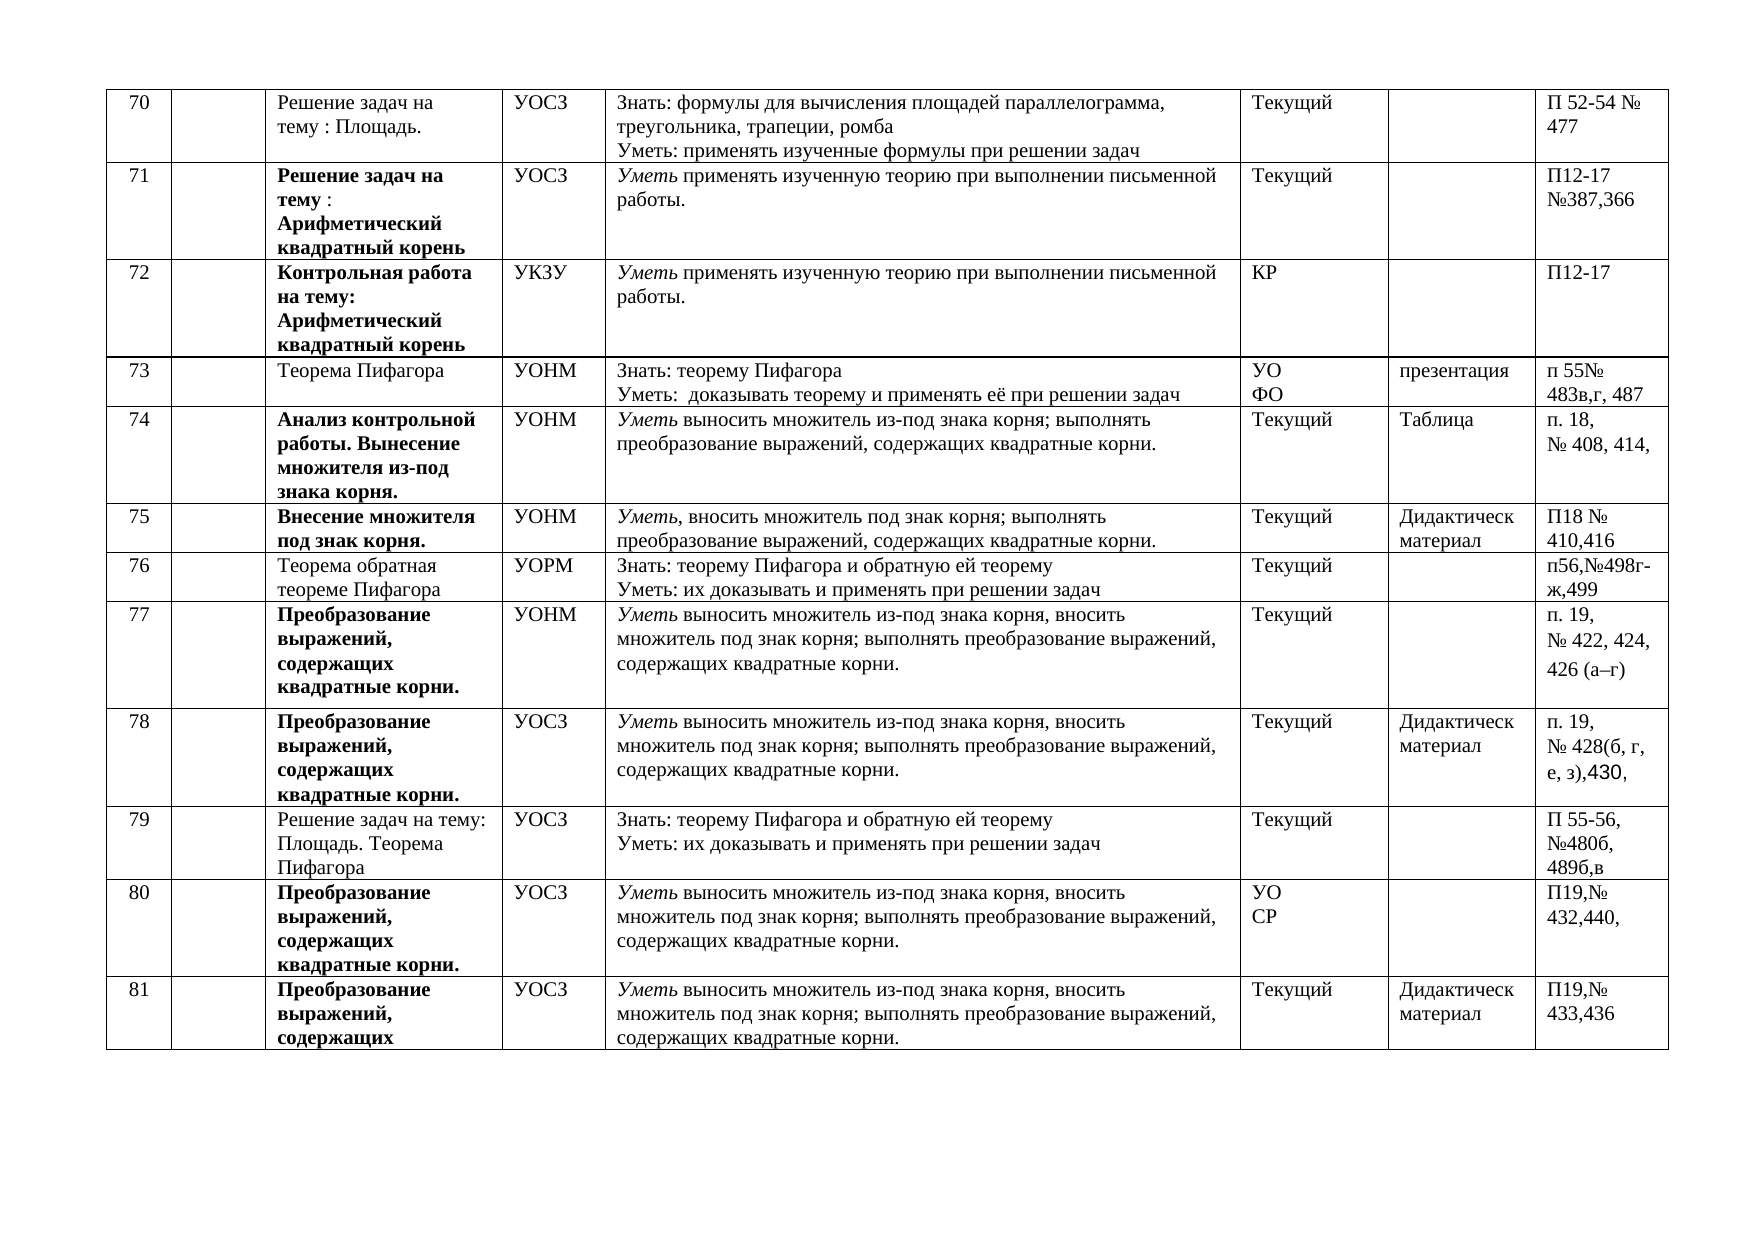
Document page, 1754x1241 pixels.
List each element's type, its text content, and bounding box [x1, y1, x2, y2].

table_cell 74 [107, 407, 171, 503]
table_cell УО ФО [1241, 358, 1388, 406]
table_cell УОСЗ [503, 880, 605, 976]
table_cell Уметь выносить множитель из-под знака корня, вносить множитель под знак корня; выполнять преобразование выражений, содержащих квадратные корни. [606, 602, 1240, 708]
table_cell [1389, 807, 1535, 879]
table_cell п. 19, № 422, 424, 426 (а–г) [1536, 602, 1668, 708]
table_cell Знать: теорему Пифагора и обратную ей теорему Уметь: их доказывать и применять при решении задач [606, 553, 1240, 601]
table_cell [172, 407, 265, 503]
table_cell 79 [107, 807, 171, 879]
table_cell УОСЗ [503, 977, 605, 1049]
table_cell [606, 977, 1240, 1049]
table_cell Преобразование выражений, содержащих квадратные корни. [266, 709, 502, 806]
table_cell 81 [107, 977, 171, 1049]
table_cell [172, 880, 265, 976]
table_cell П12-17 [1536, 260, 1668, 356]
table_cell презентация [1389, 358, 1535, 406]
table_cell КР [1241, 260, 1388, 356]
table_cell Уметь выносить множитель из-под знака корня; выполнять преобразование выражений, содержащих квадратные корни. [606, 407, 1240, 503]
table_cell Уметь применять изученную теорию при выполнении письменной работы. [606, 260, 1240, 356]
table_cell [172, 602, 265, 708]
table_cell Текущий [1241, 163, 1388, 259]
table_cell Знать: формулы для вычисления площадей параллелограмма, треугольника, трапеции, ромба Уметь: применять изученные формулы при решении задач [606, 90, 1240, 162]
table_cell 70 [107, 90, 171, 162]
table_cell Текущий [1241, 709, 1388, 806]
table_cell УОРМ [503, 553, 605, 601]
table_cell [172, 807, 265, 879]
table_cell [172, 504, 265, 552]
table_cell Текущий [1241, 553, 1388, 601]
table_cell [1389, 977, 1535, 1049]
table_cell [172, 977, 265, 1049]
table_cell 76 [107, 553, 171, 601]
table_cell П19,№ 432,440, [1536, 880, 1668, 976]
table_cell [172, 358, 265, 406]
table_cell Текущий [1241, 602, 1388, 708]
table_cell УОСЗ [503, 163, 605, 259]
table_cell Решение задач на тему : Арифметический квадратный корень [266, 163, 502, 259]
table_cell Уметь применять изученную теорию при выполнении письменной работы. [606, 163, 1240, 259]
table_cell [1389, 880, 1535, 976]
table_cell 72 [107, 260, 171, 356]
table_cell [172, 709, 265, 806]
table_cell УО СР [1241, 880, 1388, 976]
table_cell п. 18, № 408, 414, [1536, 407, 1668, 503]
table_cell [266, 977, 502, 1049]
table_cell Текущий [1241, 807, 1388, 879]
table_cell П 55-56, №480б, 489б,в [1536, 807, 1668, 879]
table_cell [1389, 90, 1535, 162]
table_cell Дидактическ материал [1389, 709, 1535, 806]
table_cell Дидактическ материал [1389, 504, 1535, 552]
table_cell Текущий [1241, 407, 1388, 503]
table_cell 78 [107, 709, 171, 806]
table_cell П19,№ 433,436 [1536, 977, 1668, 1049]
table_cell 73 [107, 358, 171, 406]
table_cell Уметь выносить множитель из-под знака корня, вносить множитель под знак корня; выполнять преобразование выражений, содержащих квадратные корни. [606, 880, 1240, 976]
table_cell Преобразование выражений, содержащих квадратные корни. [266, 602, 502, 708]
table_cell Теорема Пифагора [266, 358, 502, 406]
table_cell Текущий [1241, 504, 1388, 552]
table_cell Решение задач на тему : Площадь. [266, 90, 502, 162]
table_cell УОНМ [503, 407, 605, 503]
table_cell УОСЗ [503, 807, 605, 879]
table_cell Знать: теорему Пифагора Уметь: доказывать теорему и применять её при решении задач [606, 358, 1240, 406]
table_cell УКЗУ [503, 260, 605, 356]
table_cell УОНМ [503, 504, 605, 552]
table_cell Преобразование выражений, содержащих квадратные корни. [266, 880, 502, 976]
table_cell Теорема обратная теореме Пифагора [266, 553, 502, 601]
table_cell УОНМ [503, 358, 605, 406]
table_cell УОСЗ [503, 90, 605, 162]
table_cell УОНМ [503, 602, 605, 708]
table_cell [172, 90, 265, 162]
table_cell Текущий [1241, 90, 1388, 162]
table_cell П 52-54 № 477 [1536, 90, 1668, 162]
table_cell 77 [107, 602, 171, 708]
table_cell Уметь выносить множитель из-под знака корня, вносить множитель под знак корня; выполнять преобразование выражений, содержащих квадратные корни. [606, 709, 1240, 806]
table_cell Анализ контрольной работы. Вынесение множителя из-под знака корня. [266, 407, 502, 503]
table_cell [172, 163, 265, 259]
table_cell п. 19, № 428(б, г, е, з),430, [1536, 709, 1668, 806]
table_cell [172, 553, 265, 601]
table_cell Внесение множителя под знак корня. [266, 504, 502, 552]
table_cell 75 [107, 504, 171, 552]
table_cell Решение задач на тему: Площадь. Теорема Пифагора [266, 807, 502, 879]
table_cell Текущий [1241, 977, 1388, 1049]
table_cell Таблица [1389, 407, 1535, 503]
table_cell [1389, 260, 1535, 356]
table_cell п56,№498г-ж,499 [1536, 553, 1668, 601]
table_cell [1389, 553, 1535, 601]
table_cell П12-17 №387,366 [1536, 163, 1668, 259]
table_cell УОСЗ [503, 709, 605, 806]
table_cell 80 [107, 880, 171, 976]
table_cell п 55№ 483в,г, 487 [1536, 358, 1668, 406]
table_cell Знать: теорему Пифагора и обратную ей теорему Уметь: их доказывать и применять при решении задач [606, 807, 1240, 879]
table_cell 71 [107, 163, 171, 259]
table_cell [172, 260, 265, 356]
table_cell [1389, 163, 1535, 259]
table_cell П18 № 410,416 [1536, 504, 1668, 552]
table_cell Уметь, вносить множитель под знак корня; выполнять преобразование выражений, содержащих квадратные корни. [606, 504, 1240, 552]
table_cell Контрольная работа на тему: Арифметический квадратный корень [266, 260, 502, 356]
table_cell [1389, 602, 1535, 708]
